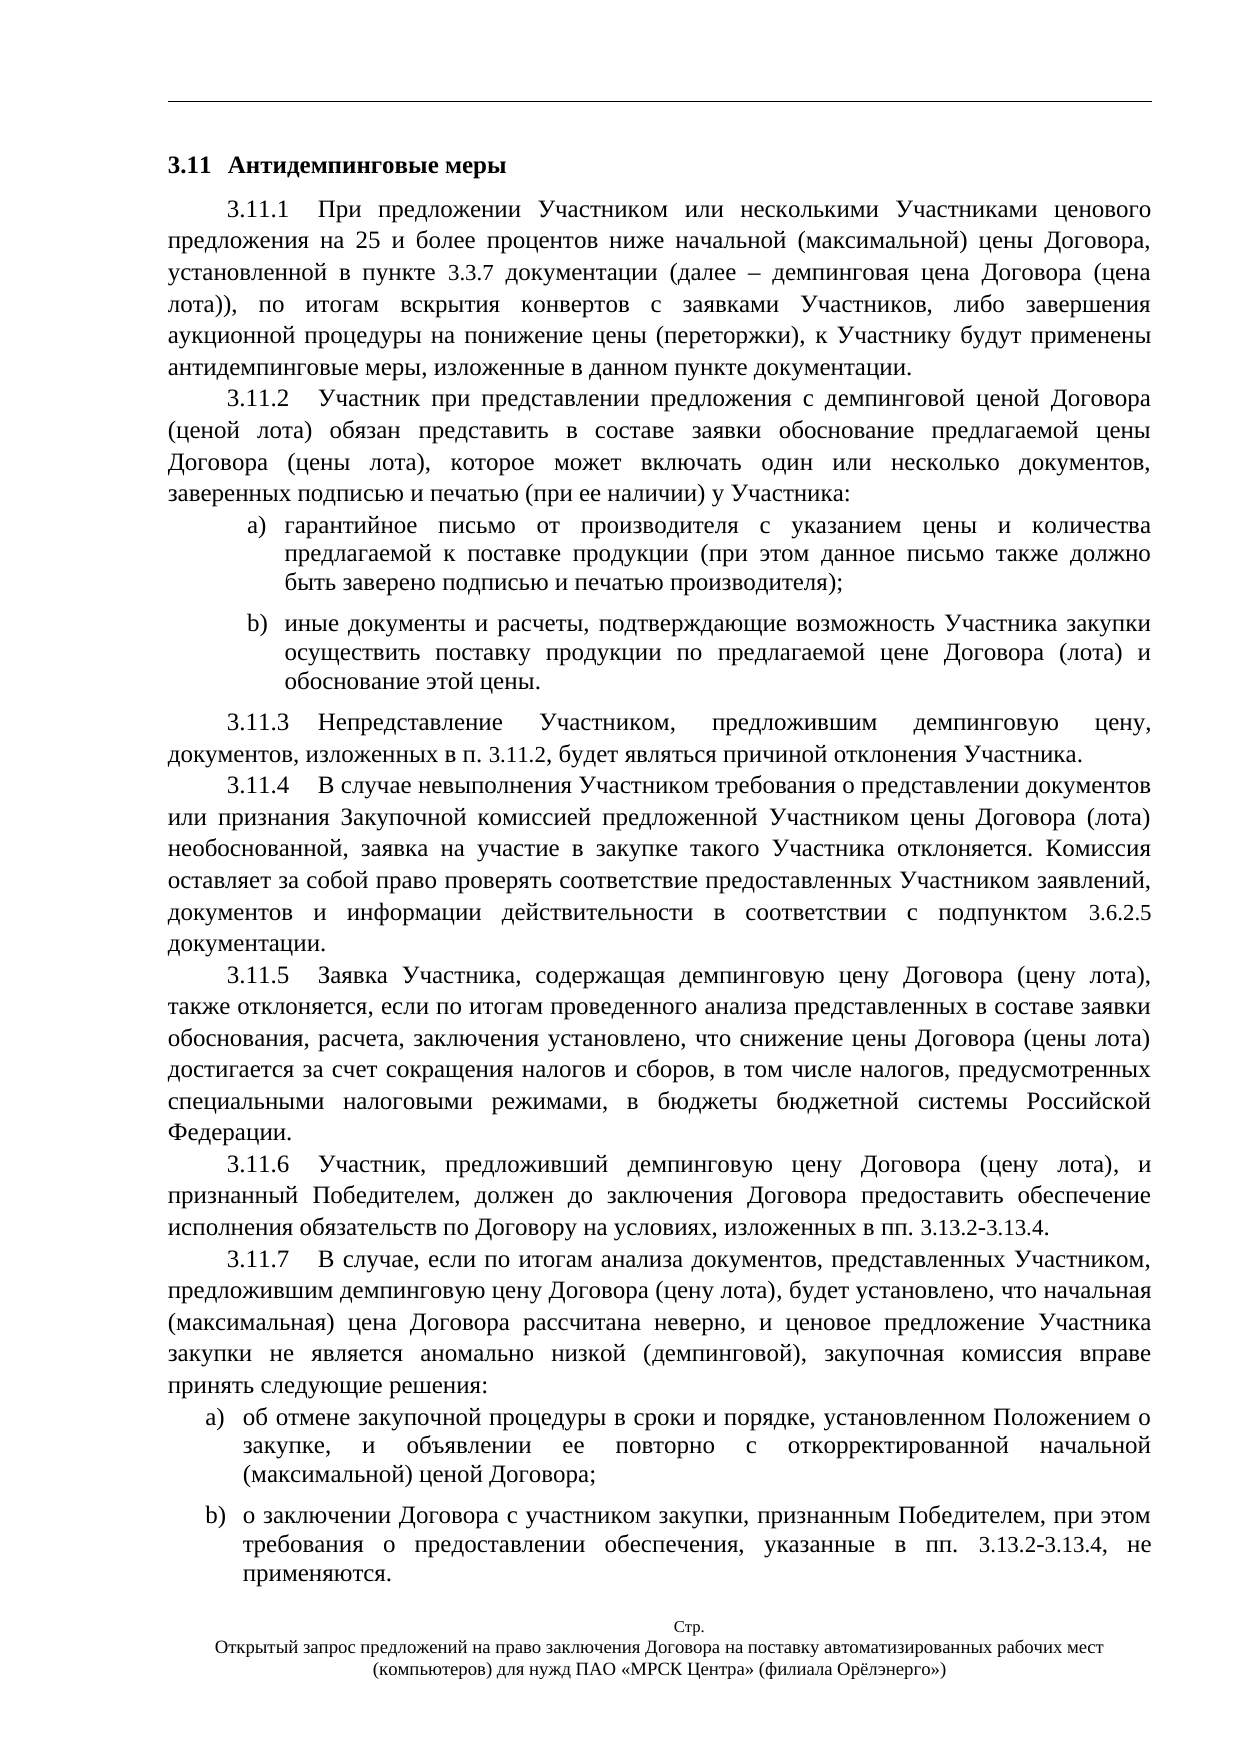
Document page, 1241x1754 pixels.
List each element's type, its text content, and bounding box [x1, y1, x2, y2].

list Непредставление Участником, предложившим демпинговую цену, документов, изложенных в п. 3.11.2, будет являться причиной отклонения Участника. [168, 707, 1152, 767]
list иные документы и расчеты, подтверждающие возможность Участника закупки осуществить поставку продукции по предлагаемой цене Договора (лота) и обоснование этой цены. [247, 608, 1152, 695]
list Участник, предложивший демпинговую цену Договора (цену лота), и признанный Победителем, должен до заключения Договора предоставить обеспечение исполнения обязательств по Договору на условиях, изложенных в пп. 3.13.2-3.13.4. [168, 1149, 1152, 1241]
list В случае, если по итогам анализа документов, представленных Участником, предложившим демпинговую цену Договора (цену лота), будет установлено, что начальная (максимальная) цена Договора рассчитана неверно, и ценовое предложение Участника закупки не является аномально низкой (демпинговой), закупочная комиссия вправе принять следующие решения: [168, 1244, 1152, 1399]
list о заключении Договора с участником закупки, признанным Победителем, при этом требования о предоставлении обеспечения, указанные в пп. 3.13.2-3.13.4, не применяются. [205, 1500, 1152, 1587]
list Участник при представлении предложения с демпинговой ценой Договора (ценой лота) обязан представить в составе заявки обоснование предлагаемой цены Договора (цены лота), которое может включать один или несколько документов, заверенных подписью и печатью (при ее наличии) у Участника: [168, 383, 1152, 507]
list об отмене закупочной процедуры в сроки и порядке, установленном Положением о закупке, и объявлении ее повторно с откорректированной начальной (максимальной) ценой Договора; [205, 1402, 1152, 1488]
list В случае невыполнения Участником требования о представлении документов или признания Закупочной комиссией предложенной Участником цены Договора (лота) необоснованной, заявка на участие в закупке такого Участника отклоняется. Комиссия оставляет за собой право проверять соответствие предоставленных Участником заявлений, документов и информации действительности в соответствии с подпунктом 3.6.2.5 документации. [168, 770, 1152, 957]
subtitle Антидемпинговые меры [168, 150, 1152, 179]
list Заявка Участника, содержащая демпинговую цену Договора (цену лота), также отклоняется, если по итогам проведенного анализа представленных в составе заявки обоснования, расчета, заключения установлено, что снижение цены Договора (цены лота) достигается за счет сокращения налогов и сборов, в том числе налогов, предусмотренных специальными налоговыми режимами, в бюджеты бюджетной системы Российской Федерации. [168, 960, 1152, 1146]
list При предложении Участником или несколькими Участниками ценового предложения на 25 и более процентов ниже начальной (максимальной) цены Договора, установленной в пункте 3.3.7 документации (далее – демпинговая цена Договора (цена лота)), по итогам вскрытия конвертов с заявками Участников, либо завершения аукционной процедуры на понижение цены (переторжки), к Участнику будут применены антидемпинговые меры, изложенные в данном пункте документации. [168, 194, 1152, 381]
list гарантийное письмо от производителя с указанием цены и количества предлагаемой к поставке продукции (при этом данное письмо также должно быть заверено подписью и печатью производителя); [247, 510, 1152, 596]
